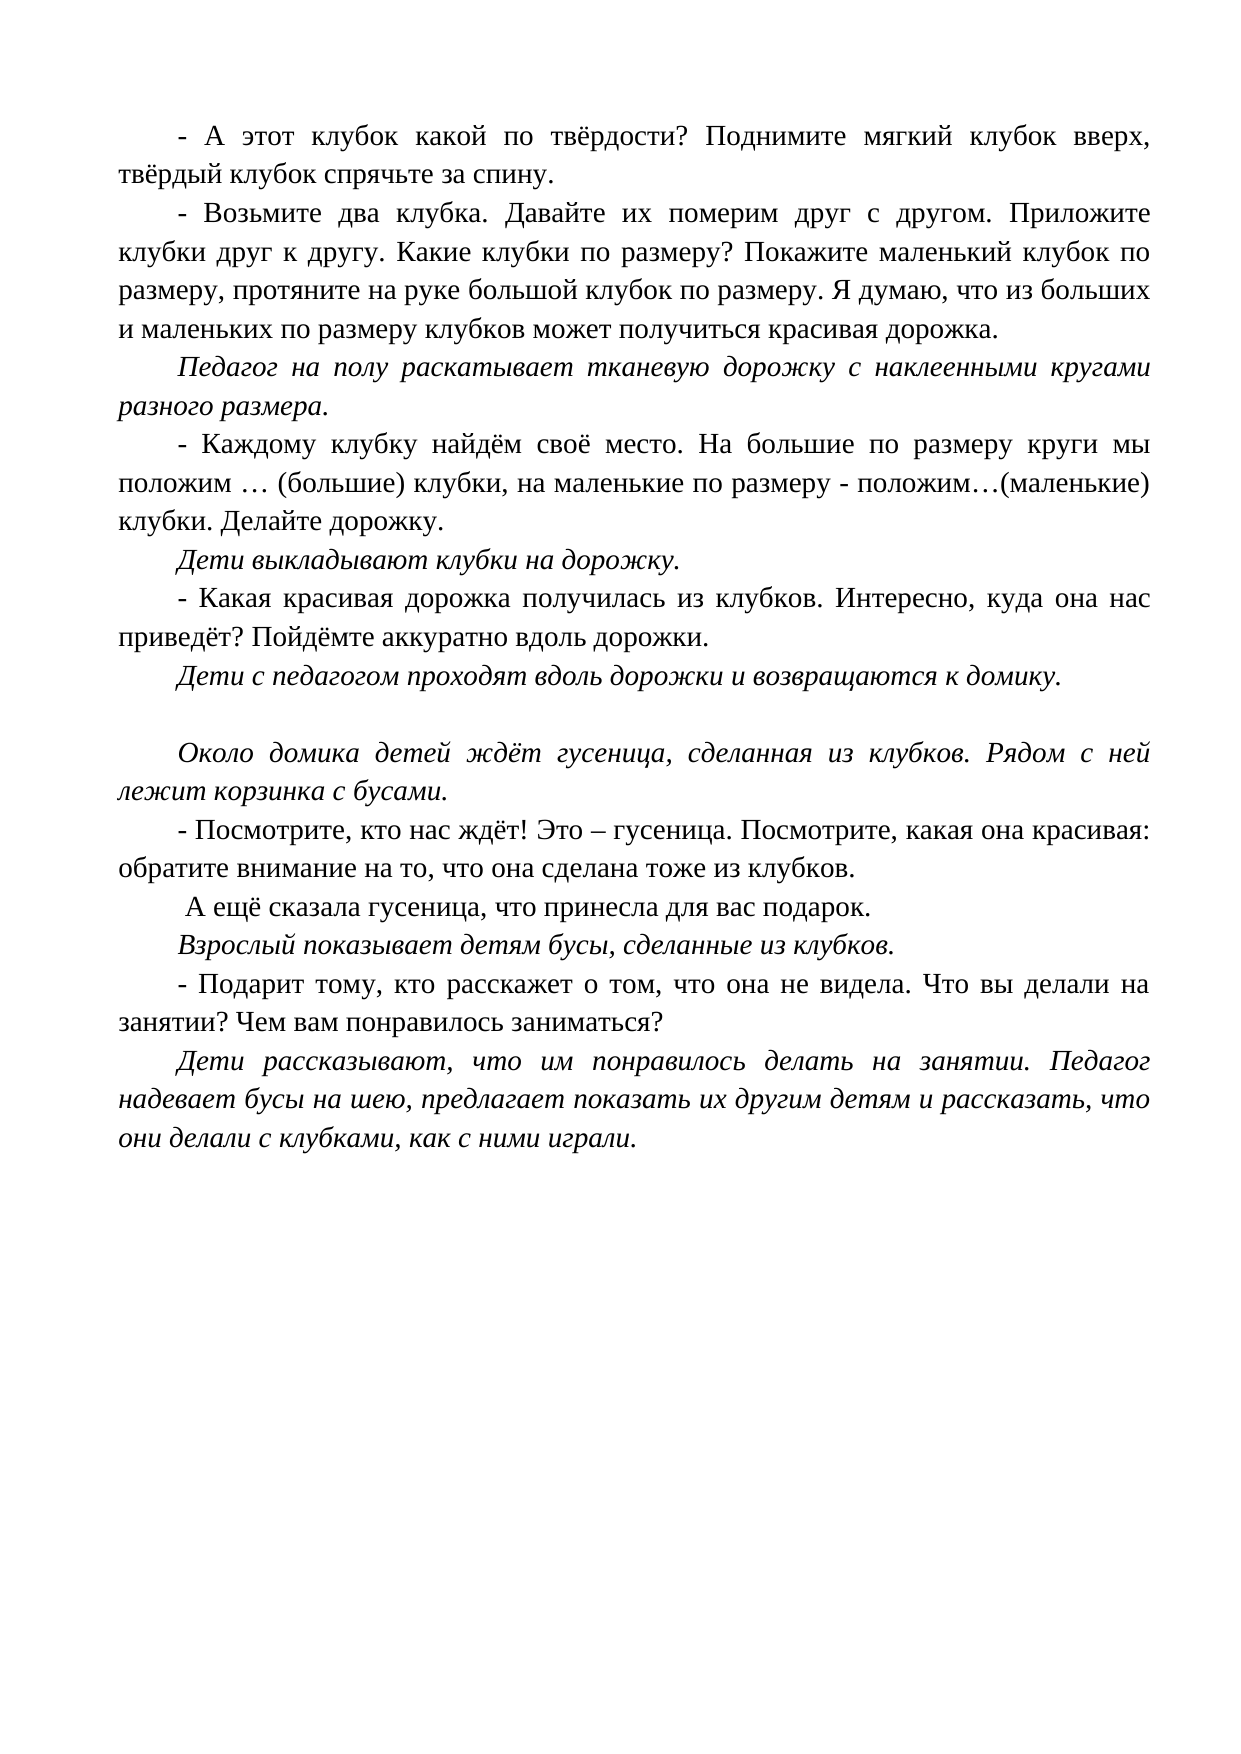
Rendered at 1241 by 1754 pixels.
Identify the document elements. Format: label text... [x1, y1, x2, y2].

text - Подарит тому, кто расскажет о том, что она не видела. Что вы делали на занятии? Чем вам понравилось заниматься? [118, 966, 1152, 1038]
text - Каждому клубку найдём своё место. На большие по размеру круги мы положим … (большие) клубки, на маленькие по размеру - положим…(маленькие) клубки. Делайте дорожку. [118, 426, 1152, 537]
text - А этот клубок какой по твёрдости? Поднимите мягкий клубок вверх, твёрдый клубок спрячьте за спину. [118, 118, 1152, 190]
text Дети с педагогом проходят вдоль дорожки и возвращаются к домику. [118, 658, 1152, 691]
text - Какая красивая дорожка получилась из клубков. Интересно, куда она нас приведёт? Пойдёмте аккуратно вдоль дорожки. [118, 581, 1152, 653]
text Дети рассказывают, что им понравилось делать на занятии. Педагог надевает бусы на шею, предлагает показать их другим детям и рассказать, что они делали с клубками, как с ними играли. [118, 1043, 1152, 1154]
text Около домика детей ждёт гусеница, сделанная из клубков. Рядом с ней лежит корзинка с бусами. [118, 735, 1152, 807]
text - Посмотрите, кто нас ждёт! Это – гусеница. Посмотрите, какая она красивая: обратите внимание на то, что она сделана тоже из клубков. [118, 812, 1152, 884]
text Взрослый показывает детям бусы, сделанные из клубков. [118, 927, 1152, 961]
text Дети выкладывают клубки на дорожку. [118, 542, 1152, 576]
text - Возьмите два клубка. Давайте их померим друг с другом. Приложите клубки друг к другу. Какие клубки по размеру? Покажите маленький клубок по размеру, протяните на руке большой клубок по размеру. Я думаю, что из больших и маленьких по размеру клубков может получиться красивая дорожка. [118, 195, 1152, 344]
text Педагог на полу раскатывает тканевую дорожку с наклеенными кругами разного размера. [118, 349, 1152, 421]
text А ещё сказала гусеница, что принесла для вас подарок. [118, 889, 1152, 922]
